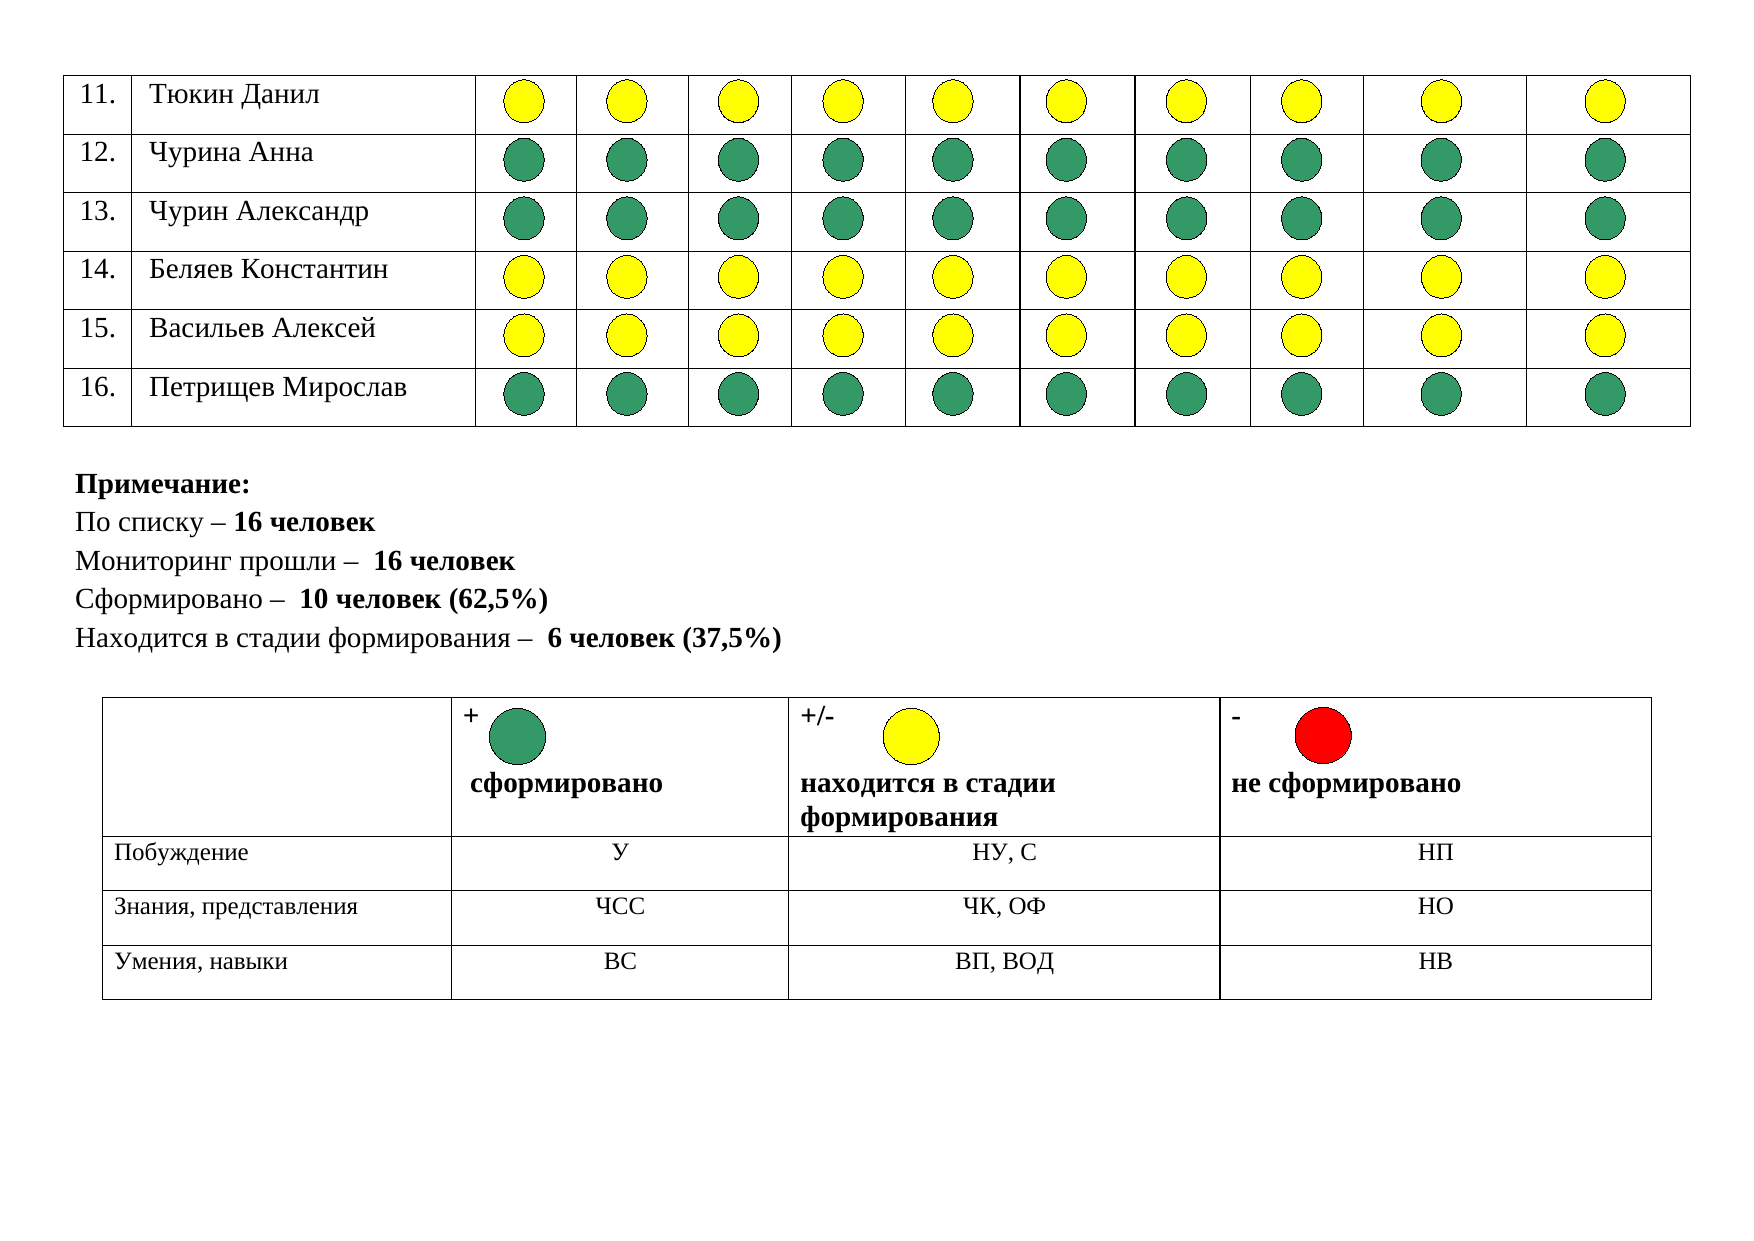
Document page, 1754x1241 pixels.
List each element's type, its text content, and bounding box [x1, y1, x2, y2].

table_cell [1527, 76, 1690, 133]
table_cell [1364, 135, 1526, 192]
table_cell Чурина Анна [132, 135, 475, 192]
table_cell Чурин Александр [132, 193, 475, 251]
text Мониторинг прошли – 16 человек [75, 543, 1679, 576]
table_cell [1364, 193, 1526, 251]
table_cell [1364, 252, 1526, 309]
table_cell ВП, ВОД [789, 946, 1219, 999]
table_cell ЧСС [452, 891, 788, 945]
table_cell [1021, 76, 1134, 133]
table_cell [577, 252, 688, 309]
table_cell [577, 310, 688, 368]
table_cell [906, 369, 1019, 426]
table_cell [476, 76, 576, 133]
table_header +/- находится в стадии формирования [789, 698, 1219, 836]
table_cell [689, 76, 791, 133]
table_cell [906, 310, 1019, 368]
table_cell [689, 310, 791, 368]
table_cell Васильев Алексей [132, 310, 475, 368]
table_cell [1527, 252, 1690, 309]
table_cell Беляев Константин [132, 252, 475, 309]
table_cell [1136, 369, 1250, 426]
table_header [103, 698, 451, 836]
table_cell [1021, 252, 1134, 309]
table_cell [1136, 193, 1250, 251]
table_cell У [452, 837, 788, 890]
table_cell 11. [64, 76, 131, 133]
table_cell [1527, 135, 1690, 192]
table_header - не сформировано [1221, 698, 1651, 836]
table_cell [476, 135, 576, 192]
table_cell [792, 135, 905, 192]
text Примечание: [75, 466, 1679, 499]
table_cell [577, 369, 688, 426]
table_cell [577, 135, 688, 192]
table_cell [689, 193, 791, 251]
table_cell ВС [452, 946, 788, 999]
table_cell Знания, представления [103, 891, 451, 945]
table_cell Побуждение [103, 837, 451, 890]
table_cell [689, 135, 791, 192]
table_cell 16. [64, 369, 131, 426]
table_cell [577, 76, 688, 133]
table_cell [1251, 135, 1363, 192]
table_cell Петрищев Мирослав [132, 369, 475, 426]
table_cell [1136, 135, 1250, 192]
table_cell Умения, навыки [103, 946, 451, 999]
table_cell [792, 310, 905, 368]
table_cell [1021, 193, 1134, 251]
table_cell [906, 76, 1019, 133]
table_cell [1364, 369, 1526, 426]
table_cell [1364, 310, 1526, 368]
text Находится в стадии формирования – 6 человек (37,5%) [75, 620, 1679, 653]
table_cell [689, 369, 791, 426]
table_cell [476, 193, 576, 251]
table_cell ЧК, ОФ [789, 891, 1219, 945]
table_cell НВ [1221, 946, 1651, 999]
table_cell [792, 252, 905, 309]
text Сформировано – 10 человек (62,5%) [75, 581, 1679, 615]
table_cell [1527, 193, 1690, 251]
table_cell [1136, 310, 1250, 368]
table_cell 15. [64, 310, 131, 368]
table_cell [476, 252, 576, 309]
table_cell Тюкин Данил [132, 76, 475, 133]
table_cell [906, 252, 1019, 309]
table_cell [1021, 310, 1134, 368]
table_cell [792, 76, 905, 133]
table_cell [1527, 369, 1690, 426]
table_cell [689, 252, 791, 309]
table_cell [1251, 76, 1363, 133]
table_cell [792, 369, 905, 426]
text По списку – 16 человек [75, 504, 1679, 538]
table_cell 13. [64, 193, 131, 251]
table_cell [476, 369, 576, 426]
table_cell [906, 135, 1019, 192]
table_cell [1136, 252, 1250, 309]
table_header + сформировано [452, 698, 788, 836]
table_cell НУ, С [789, 837, 1219, 890]
table_cell [1364, 76, 1526, 133]
table_cell [1021, 135, 1134, 192]
table_cell [1251, 252, 1363, 309]
table_cell НП [1221, 837, 1651, 890]
table_cell [1136, 76, 1250, 133]
table_cell [906, 193, 1019, 251]
table_cell [1251, 369, 1363, 426]
table_cell НО [1221, 891, 1651, 945]
table_cell [1251, 193, 1363, 251]
table_cell 12. [64, 135, 131, 192]
table_cell [792, 193, 905, 251]
table_cell [577, 193, 688, 251]
table_cell [1527, 310, 1690, 368]
table_cell [1251, 310, 1363, 368]
table_cell [1021, 369, 1134, 426]
table_cell [476, 310, 576, 368]
table_cell 14. [64, 252, 131, 309]
